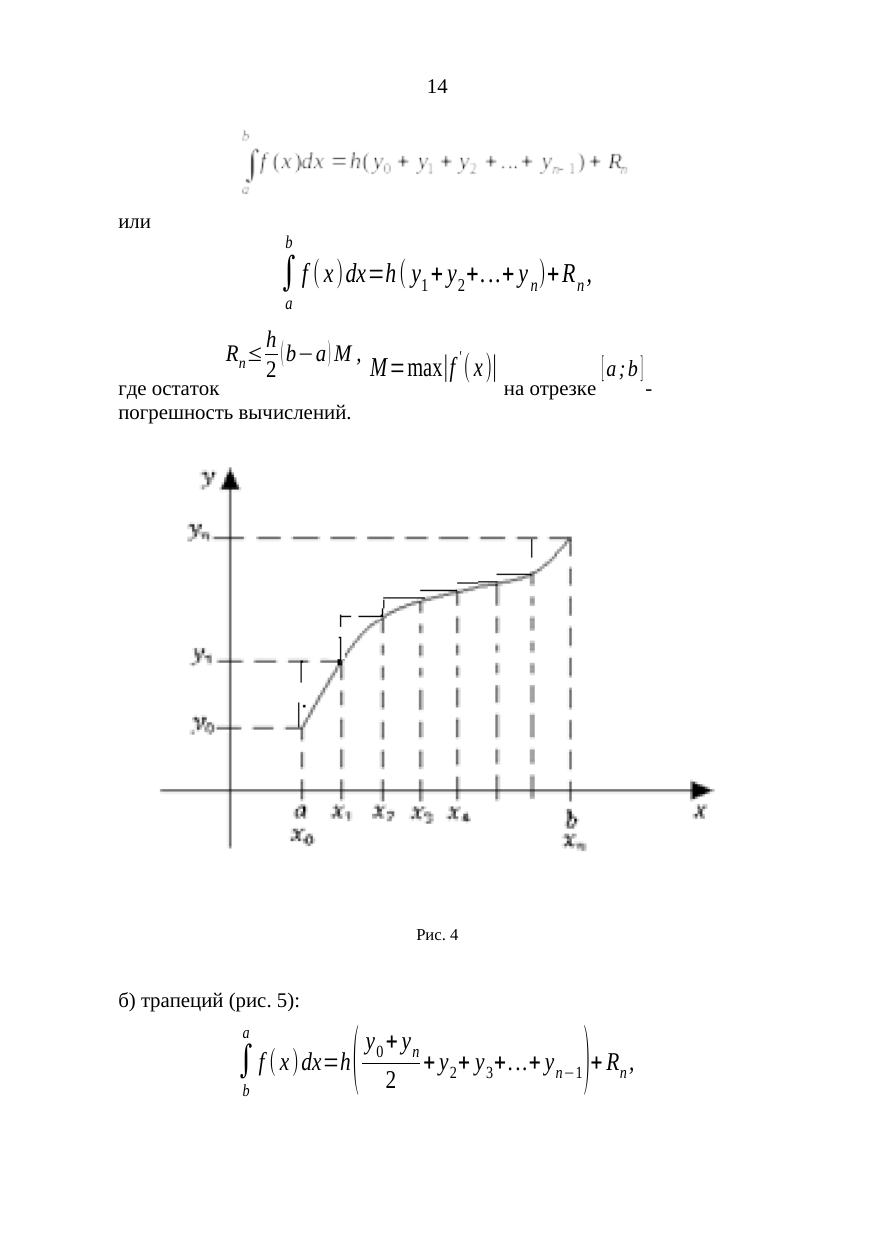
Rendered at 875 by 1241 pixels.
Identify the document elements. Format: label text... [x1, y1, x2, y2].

text или [118, 199, 756, 233]
text где остаток на отрезке - погрешность вычислений. [118, 327, 756, 424]
text Рис. 4 [118, 861, 756, 944]
text б) трапеций (рис. 5): [118, 978, 756, 1012]
picture [133, 460, 742, 861]
